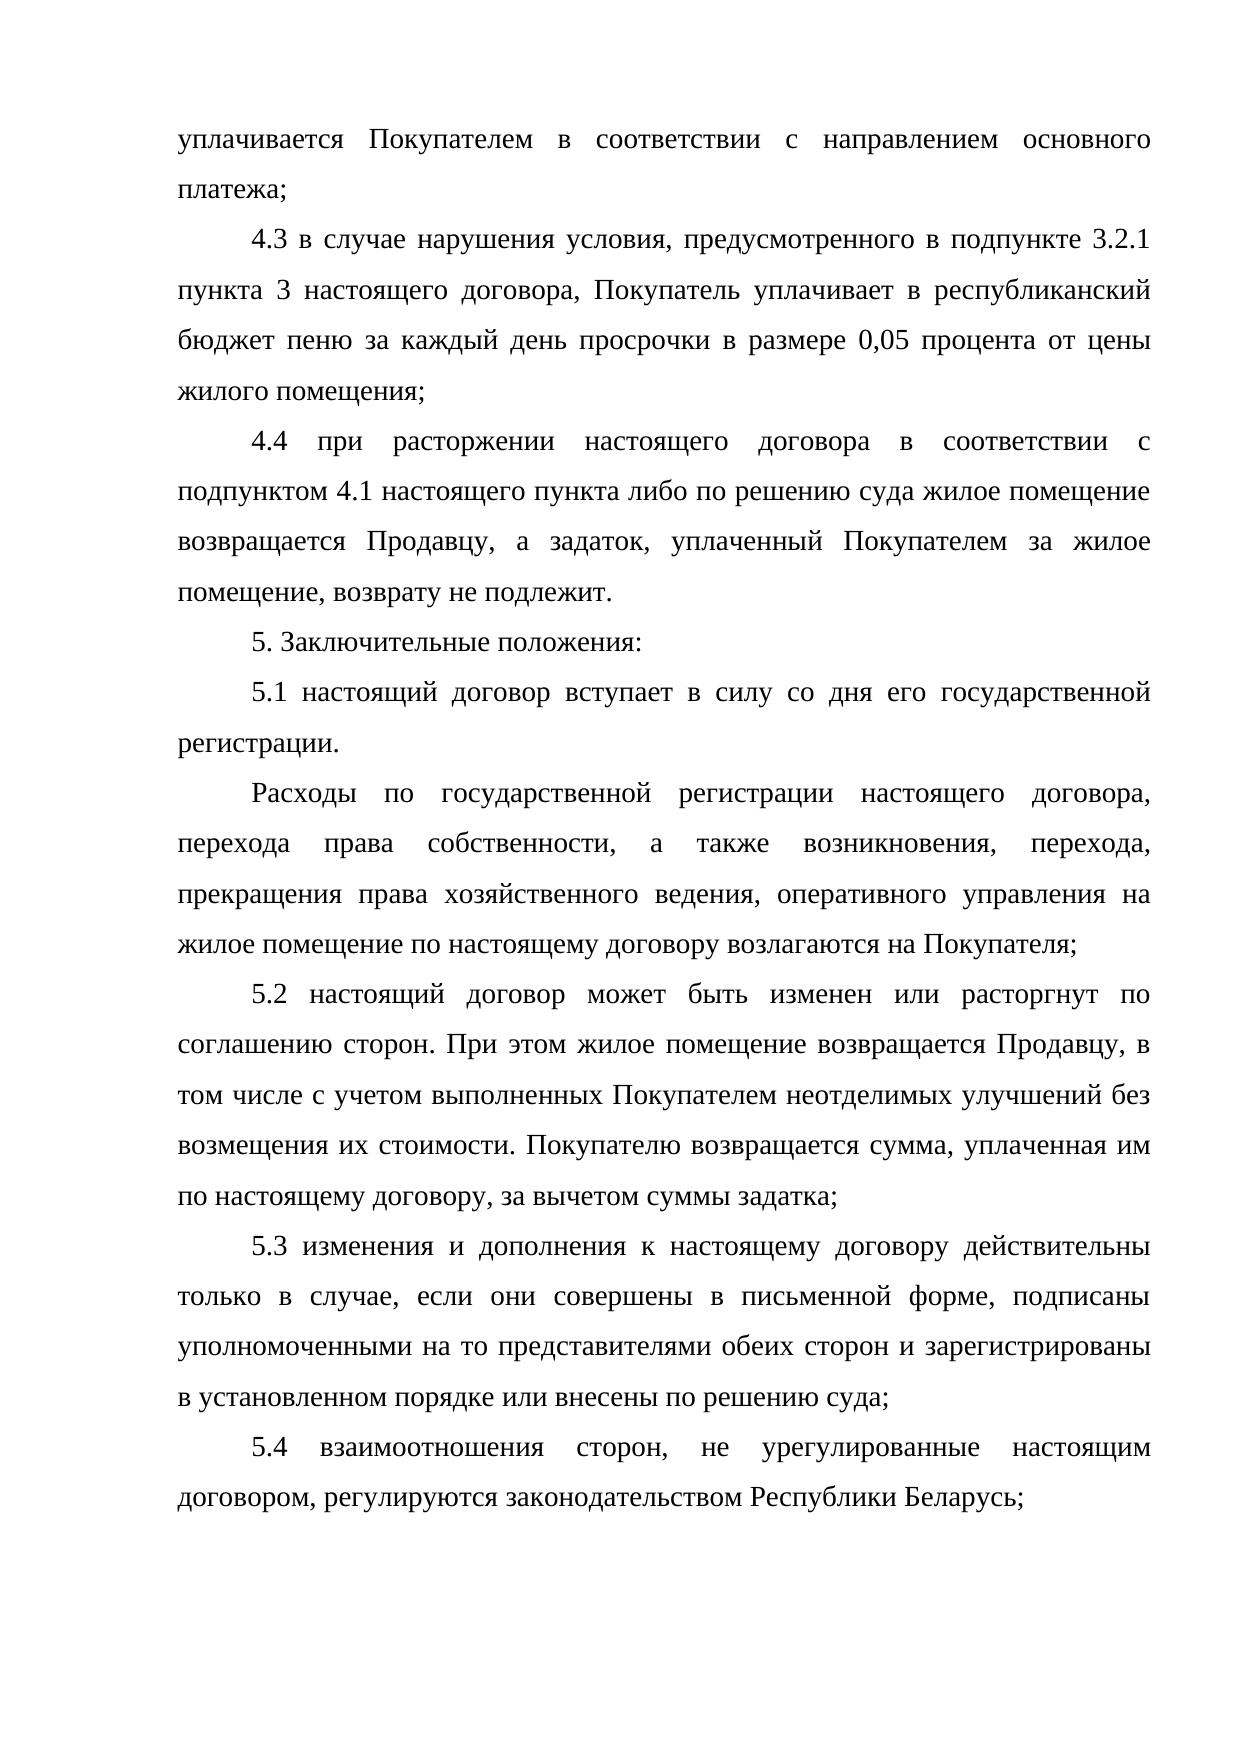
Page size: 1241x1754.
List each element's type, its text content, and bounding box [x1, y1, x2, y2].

text 5. Заключительные положения: [177, 624, 1152, 658]
text 5.4 взаимоотношения сторон, не урегулированные настоящим договором, регулируются законодательством Республики Беларусь; [177, 1429, 1152, 1513]
text 5.3 изменения и дополнения к настоящему договору действительны только в случае, если они совершены в письменной форме, подписаны уполномоченными на то представителями обеих сторон и зарегистрированы в установленном порядке или внесены по решению суда; [177, 1228, 1152, 1412]
text 5.2 настоящий договор может быть изменен или расторгнут по соглашению сторон. При этом жилое помещение возвращается Продавцу, в том числе с учетом выполненных Покупателем неотделимых улучшений без возмещения их стоимости. Покупателю возвращается сумма, уплаченная им по настоящему договору, за вычетом суммы задатка; [177, 976, 1152, 1211]
text 4.3 в случае нарушения условия, предусмотренного в подпункте 3.2.1 пункта 3 настоящего договора, Покупатель уплачивает в республиканский бюджет пеню за каждый день просрочки в размере 0,05 процента от цены жилого помещения; [177, 222, 1152, 406]
text Расходы по государственной регистрации настоящего договора, перехода права собственности, а также возникновения, перехода, прекращения права хозяйственного ведения, оперативного управления на жилое помещение по настоящему договору возлагаются на Покупателя; [177, 775, 1152, 959]
text 5.1 настоящий договор вступает в силу со дня его государственной регистрации. [177, 674, 1152, 758]
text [177, 121, 1152, 205]
text 4.4 при расторжении настоящего договора в соответствии с подпунктом 4.1 настоящего пункта либо по решению суда жилое помещение возвращается Продавцу, а задаток, уплаченный Покупателем за жилое помещение, возврату не подлежит. [177, 423, 1152, 607]
